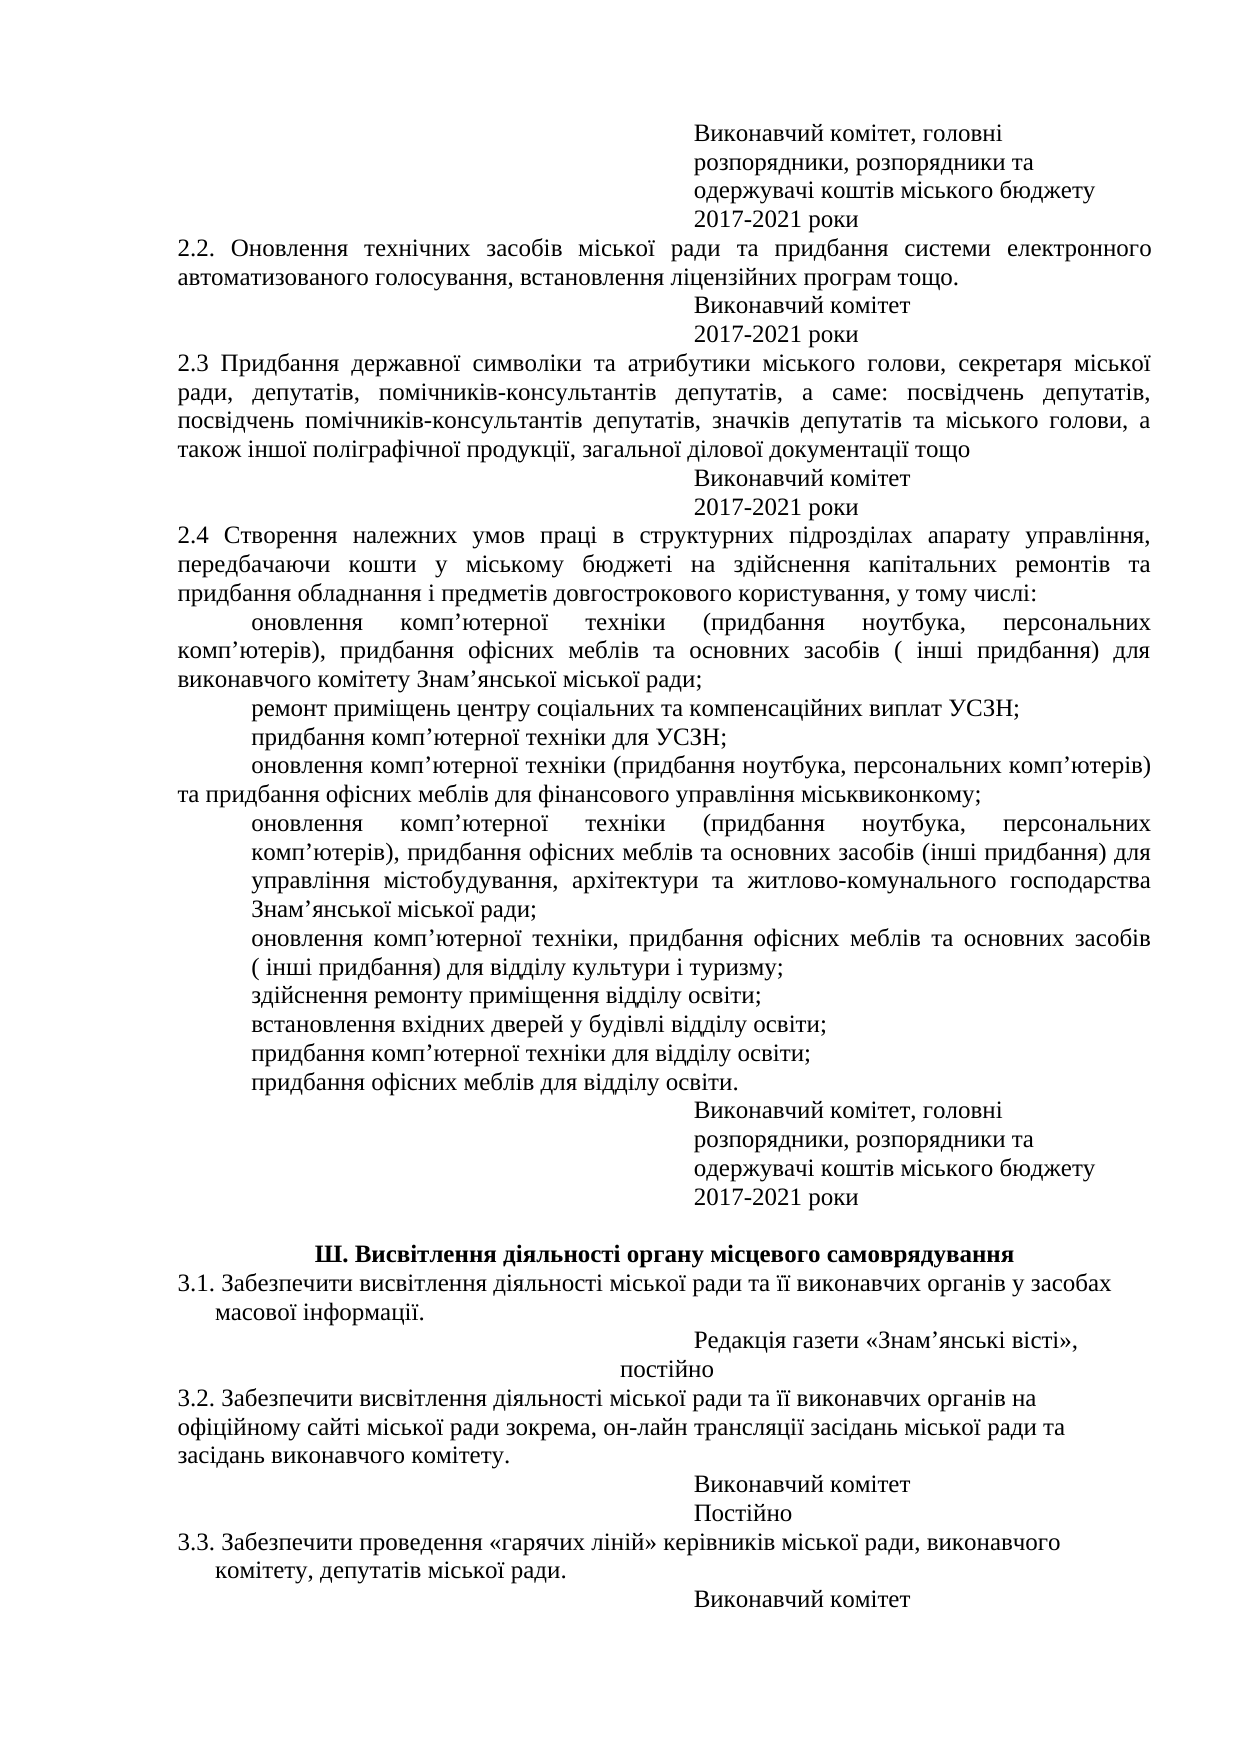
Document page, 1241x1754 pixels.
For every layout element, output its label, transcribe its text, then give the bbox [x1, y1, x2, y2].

text 2.2. Оновлення технічних засобів міської ради та придбання системи електронного автоматизованого голосування, встановлення ліцензійних програм тощо. [177, 233, 1152, 291]
text оновлення комп’ютерної техніки (придбання ноутбука, персональних комп’ютерів) та придбання офісних меблів для фінансового управління міськвиконкому; [177, 751, 1152, 808]
text оновлення комп’ютерної техніки, придбання офісних меблів та основних засобів ( інші придбання) для відділу культури і туризму; [251, 923, 1152, 981]
text Виконавчий комітет [177, 1469, 1152, 1498]
text ремонт приміщень центру соціальних та компенсаційних виплат УСЗН; [177, 693, 1152, 722]
text Виконавчий комітет [177, 291, 1152, 319]
text Виконавчий комітет, головні розпорядники, розпорядники та одержувачі коштів міського бюджету [693, 118, 1152, 204]
text 2.4 Створення належних умов праці в структурних підрозділах апарату управління, передбачаючи кошти у міському бюджеті на здійснення капітальних ремонтів та придбання обладнання і предметів довгострокового користування, у тому числі: [177, 521, 1152, 607]
text придбання комп’ютерної техніки для УСЗН; [177, 722, 1152, 751]
text здійснення ремонту приміщення відділу освіти; [177, 981, 1152, 1009]
text Постійно [177, 1498, 1152, 1527]
text оновлення комп’ютерної техніки (придбання ноутбука, персональних комп’ютерів), придбання офісних меблів та основних засобів (інші придбання) для управління містобудування, архітектури та житлово-комунального господарства Знам’янської міської ради; [251, 808, 1152, 923]
text 3.1. Забезпечити висвітлення діяльності міської ради та її виконавчих органів у засобах масової інформації. [177, 1268, 1152, 1326]
text 2017-2021 роки [620, 1182, 1152, 1211]
text придбання комп’ютерної техніки для відділу освіти; [177, 1038, 1152, 1067]
text 2017-2021 роки [620, 204, 1152, 233]
text 2017-2021 роки [620, 492, 1152, 521]
text 3.2. Забезпечити висвітлення діяльності міської ради та її виконавчих органів на офіційному сайті міської ради зокрема, он-лайн трансляції засідань міської ради та засідань виконавчого комітету. [177, 1383, 1152, 1469]
text Виконавчий комітет, головні розпорядники, розпорядники та одержувачі коштів міського бюджету [693, 1096, 1152, 1182]
text Виконавчий комітет [620, 463, 1152, 492]
text 2.3 Придбання державної символіки та атрибутики міського голови, секретаря міської ради, депутатів, помічників-консультантів депутатів, а саме: посвідчень депутатів, посвідчень помічників-консультантів депутатів, значків депутатів та міського голови, а також іншої поліграфічної продукції, загальної ділової документації тощо [177, 348, 1152, 463]
text 3.3. Забезпечити проведення «гарячих ліній» керівників міської ради, виконавчого комітету, депутатів міської ради. [177, 1527, 1152, 1584]
text Ш. Висвітлення діяльності органу місцевого самоврядування [177, 1239, 1152, 1268]
text придбання офісних меблів для відділу освіти. [177, 1067, 1152, 1096]
text встановлення вхідних дверей у будівлі відділу освіти; [177, 1009, 1152, 1038]
text 2017-2021 роки [177, 319, 1152, 348]
text Редакція газети «Знам’янські вісті», постійно [620, 1326, 1152, 1383]
text оновлення комп’ютерної техніки (придбання ноутбука, персональних комп’ютерів), придбання офісних меблів та основних засобів ( інші придбання) для виконавчого комітету Знам’янської міської ради; [177, 607, 1152, 693]
text Виконавчий комітет [177, 1584, 1152, 1613]
